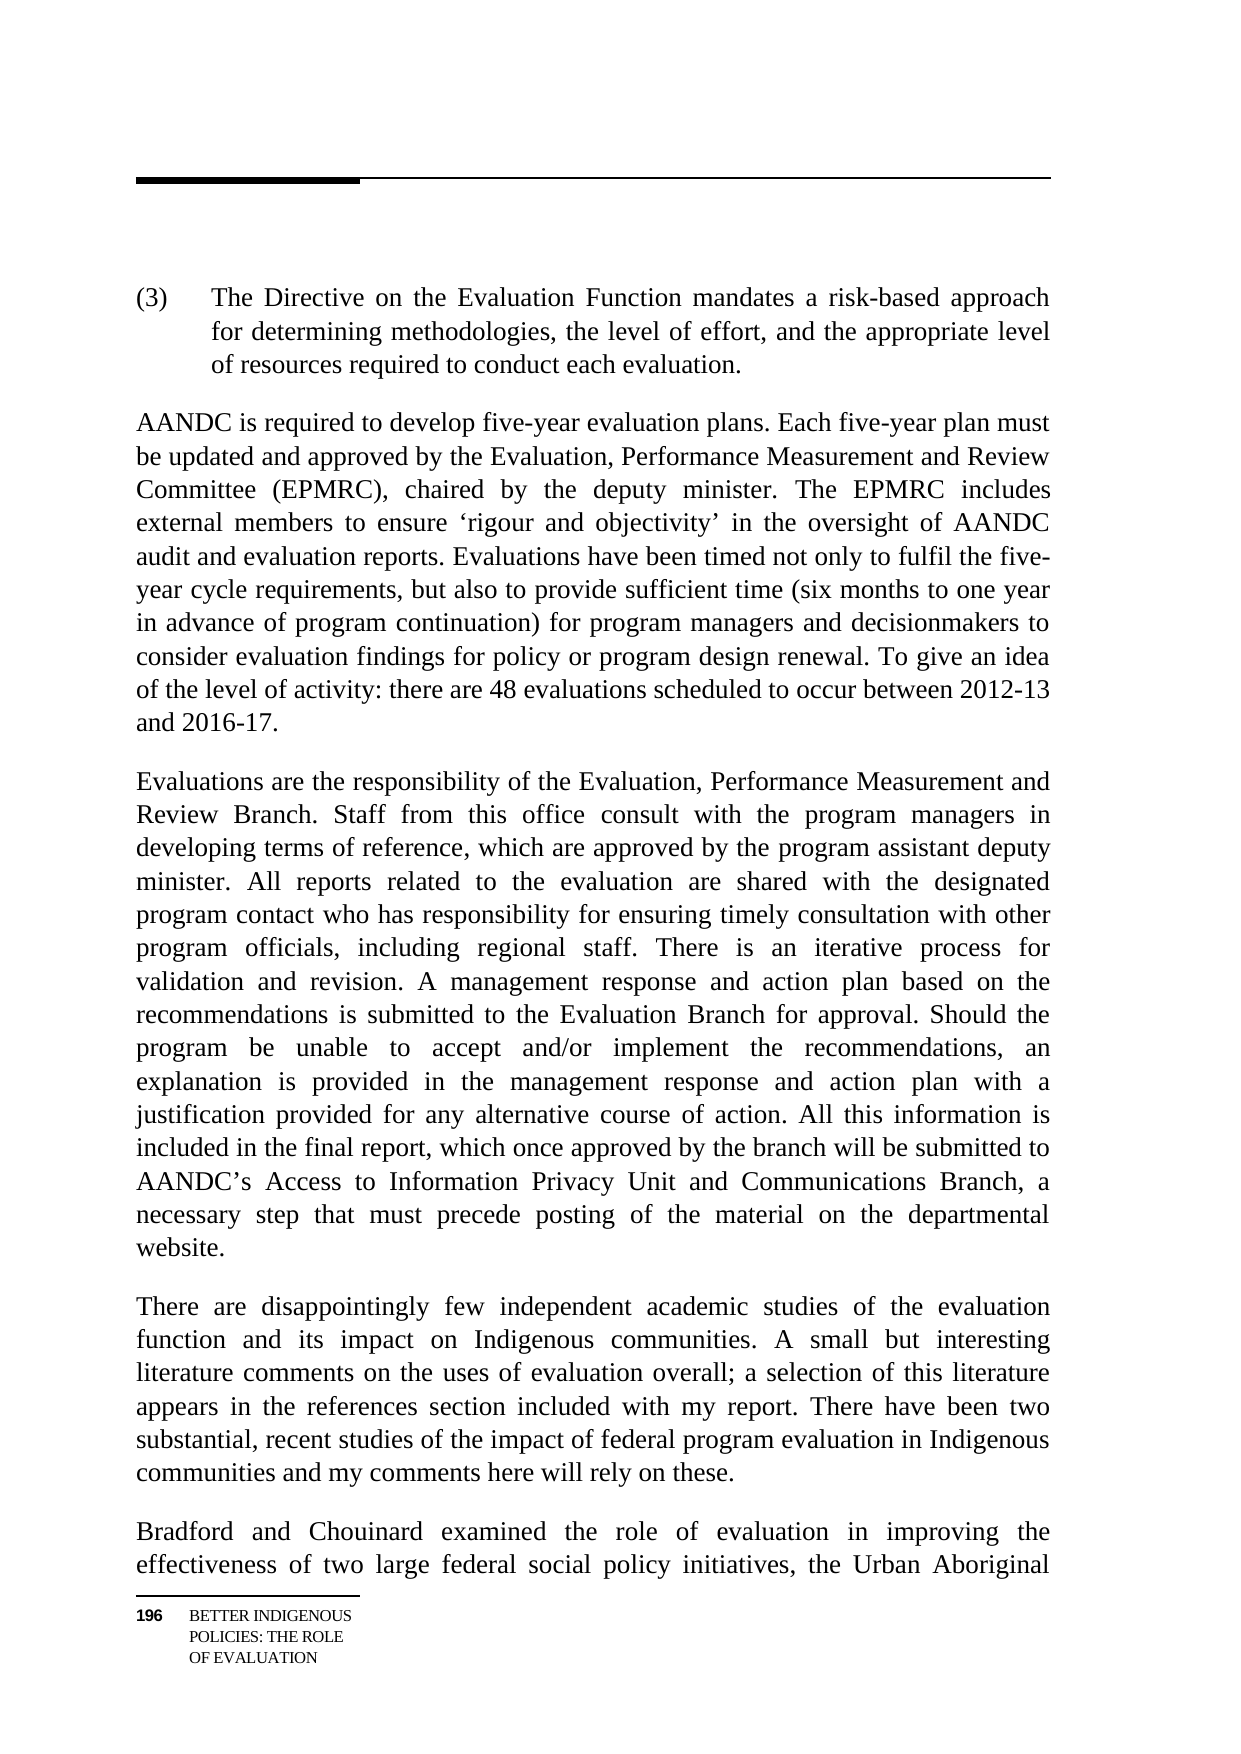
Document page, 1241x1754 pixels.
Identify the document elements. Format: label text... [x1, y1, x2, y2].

text AANDC is required to develop five-year evaluation plans. Each five-year plan must be updated and approved by the Evaluation, Performance Measurement and Review Committee (EPMRC), chaired by the deputy minister. The EPMRC includes external members to ensure ‘rigour and objectivity’ in the oversight of AANDC audit and evaluation reports. Evaluations have been timed not only to fulfil the five-year cycle requirements, but also to provide sufficient time (six months to one year in advance of program continuation) for program managers and decisionmakers to consider evaluation findings for policy or program design renewal. To give an idea of the level of activity: there are 48 evaluations scheduled to occur between 2012-13 and 2016-17. [136, 404, 1051, 506]
text Evaluations are the responsibility of the Evaluation, Performance Measurement and Review Branch. Staff from this office consult with the program managers in developing terms of reference, which are approved by the program assistant deputy minister. All reports related to the evaluation are shared with the designated program contact who has responsibility for ensuring timely consultation with other program officials, including regional staff. There is an iterative process for validation and revision. A management response and action plan based on the recommendations is submitted to the Evaluation Branch for approval. Should the program be unable to accept and/or implement the recommendations, an explanation is provided in the management response and action plan with a justification provided for any alternative course of action. All this information is included in the final report, which once approved by the branch will be submitted to AANDC’s Access to Information Privacy Unit and Communications Branch, a necessary step that must precede posting of the material on the departmental website. [136, 763, 1051, 865]
text AANDC is required to develop five-year evaluation plans. Each five-year plan must be updated and approved by the Evaluation, Performance Measurement and Review Committee (EPMRC), chaired by the deputy minister. The EPMRC includes external members to ensure ‘rigour and objectivity’ in the oversight of AANDC audit and evaluation reports. Evaluations have been timed not only to fulfil the five-year cycle requirements, but also to provide sufficient time (six months to one year in advance of program continuation) for program managers and decisionmakers to consider evaluation findings for policy or program design renewal. To give an idea of the level of activity: there are 48 evaluations scheduled to occur between 2012-13 and 2016-17. [136, 538, 1051, 738]
text (3) The Directive on the Evaluation Function mandates a risk-based approach for determining methodologies, the level of effort, and the appropriate level of resources required to conduct each evaluation. [136, 279, 1051, 379]
text There are disappointingly few independent academic studies of the evaluation function and its impact on Indigenous communities. A small but interesting literature comments on the uses of evaluation overall; a selection of this literature appears in the references section included with my report. There have been two substantial, recent studies of the impact of federal program evaluation in Indigenous communities and my comments here will rely on these. [136, 1454, 1051, 1488]
